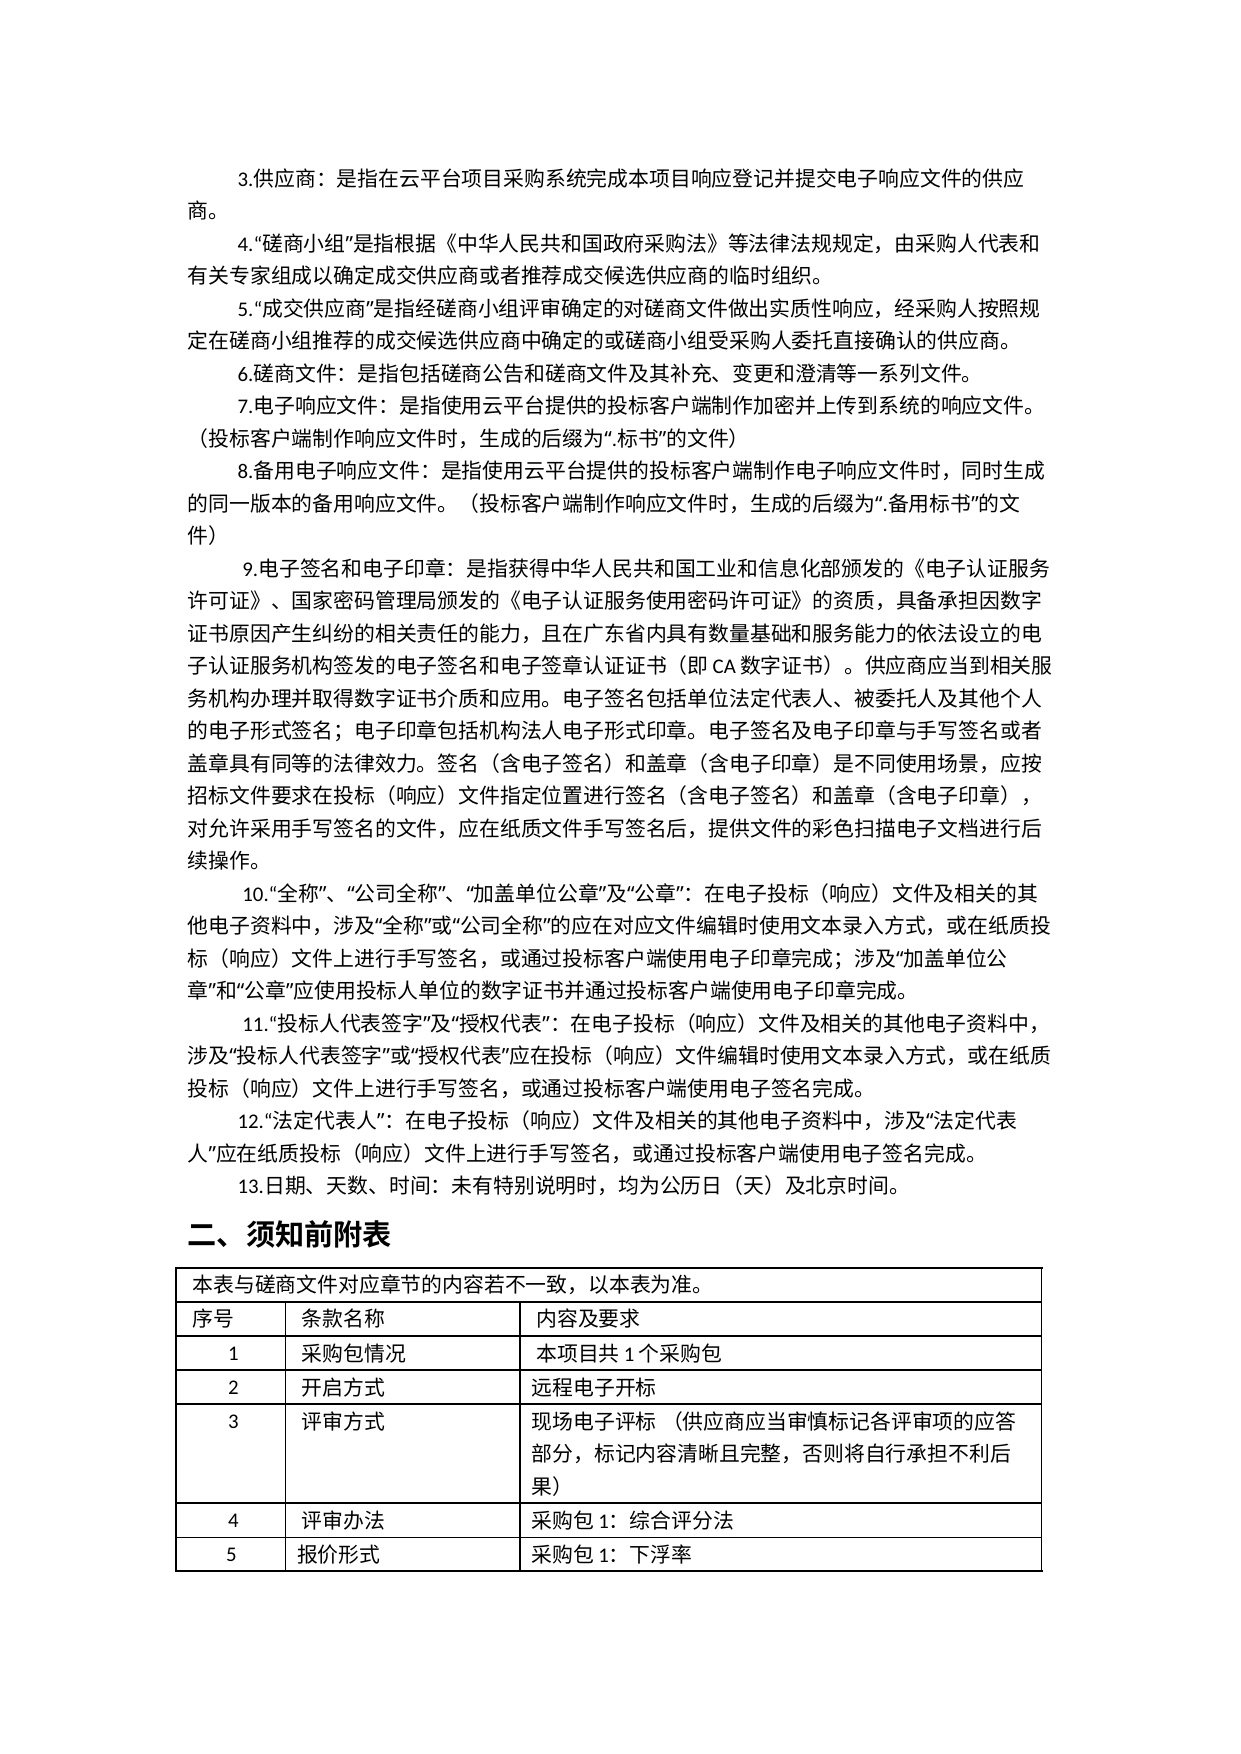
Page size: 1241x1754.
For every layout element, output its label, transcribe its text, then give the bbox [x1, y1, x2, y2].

table_cell 4 [177, 1504, 285, 1536]
table_cell 序号 [177, 1303, 285, 1335]
text 13.日期、天数、时间：未有特别说明时，均为公历日（天）及北京时间。 [187, 1169, 1053, 1202]
text 9.电子签名和电子印章：是指获得中华人民共和国工业和信息化部颁发的《电子认证服务许可证》、国家密码管理局颁发的《电子认证服务使用密码许可证》的资质，具备承担因数字证书原因产生纠纷的相关责任的能力，且在广东省内具有数量基础和服务能力的依法设立的电子认证服务机构签发的电子签名和电子签章认证证书（即CA数字证书）。供应商应当到相关服务机构办理并取得数字证书介质和应用。电子签名包括单位法定代表人、被委托人及其他个人的电子形式签名；电子印章包括机构法人电子形式印章。电子签名及电子印章与手写签名或者盖章具有同等的法律效力。签名（含电子签名）和盖章（含电子印章）是不同使用场景，应按招标文件要求在投标（响应）文件指定位置进行签名（含电子签名）和盖章（含电子印章），对允许采用手写签名的文件，应在纸质文件手写签名后，提供文件的彩色扫描电子文档进行后续操作。 [187, 552, 1053, 877]
table_cell 报价形式 [286, 1538, 519, 1570]
table_cell 条款名称 [286, 1303, 519, 1335]
table_cell 5 [177, 1538, 285, 1570]
table_cell 内容及要求 [521, 1303, 1041, 1335]
table_cell 1 [177, 1337, 285, 1369]
table_cell 采购包情况 [286, 1337, 519, 1369]
text 3.供应商：是指在云平台项目采购系统完成本项目响应登记并提交电子响应文件的供应商。 [187, 162, 1053, 227]
text 5.“成交供应商”是指经磋商小组评审确定的对磋商文件做出实质性响应，经采购人按照规定在磋商小组推荐的成交候选供应商中确定的或磋商小组受采购人委托直接确认的供应商。 [187, 292, 1053, 357]
table_cell 远程电子开标 [521, 1371, 1041, 1403]
text 二、须知前附表 [187, 1202, 1053, 1267]
table_header 本表与磋商文件对应章节的内容若不一致，以本表为准。 [177, 1269, 1041, 1301]
table_cell 采购包1：综合评分法 [521, 1504, 1041, 1536]
table_cell 评审办法 [286, 1504, 519, 1536]
text 4.“磋商小组”是指根据《中华人民共和国政府采购法》等法律法规规定，由采购人代表和有关专家组成以确定成交供应商或者推荐成交候选供应商的临时组织。 [187, 227, 1053, 292]
table_cell 2 [177, 1371, 285, 1403]
text 12.“法定代表人”：在电子投标（响应）文件及相关的其他电子资料中，涉及“法定代表人”应在纸质投标（响应）文件上进行手写签名，或通过投标客户端使用电子签名完成。 [187, 1104, 1053, 1169]
text 11.“投标人代表签字”及“授权代表”：在电子投标（响应）文件及相关的其他电子资料中，涉及“投标人代表签字”或“授权代表”应在投标（响应）文件编辑时使用文本录入方式，或在纸质投标（响应）文件上进行手写签名，或通过投标客户端使用电子签名完成。 [187, 1007, 1053, 1104]
table_cell 本项目共1个采购包 [521, 1337, 1041, 1369]
text 7.电子响应文件：是指使用云平台提供的投标客户端制作加密并上传到系统的响应文件。（投标客户端制作响应文件时，生成的后缀为“.标书”的文件） [187, 389, 1053, 454]
table_cell 现场电子评标 （供应商应当审慎标记各评审项的应答部分，标记内容清晰且完整，否则将自行承担不利后果） [521, 1405, 1041, 1502]
table_cell 开启方式 [286, 1371, 519, 1403]
text 6.磋商文件：是指包括磋商公告和磋商文件及其补充、变更和澄清等一系列文件。 [187, 357, 1053, 389]
table_cell 采购包1：下浮率 [521, 1538, 1041, 1570]
table_cell 3 [177, 1405, 285, 1502]
text 10.“全称”、“公司全称”、“加盖单位公章”及“公章”：在电子投标（响应）文件及相关的其他电子资料中，涉及“全称”或“公司全称”的应在对应文件编辑时使用文本录入方式，或在纸质投标（响应）文件上进行手写签名，或通过投标客户端使用电子印章完成；涉及“加盖单位公章”和“公章”应使用投标人单位的数字证书并通过投标客户端使用电子印章完成。 [187, 877, 1053, 1007]
table_cell 评审方式 [286, 1405, 519, 1502]
text 8.备用电子响应文件：是指使用云平台提供的投标客户端制作电子响应文件时，同时生成的同一版本的备用响应文件。（投标客户端制作响应文件时，生成的后缀为“.备用标书”的文件） [187, 454, 1053, 552]
